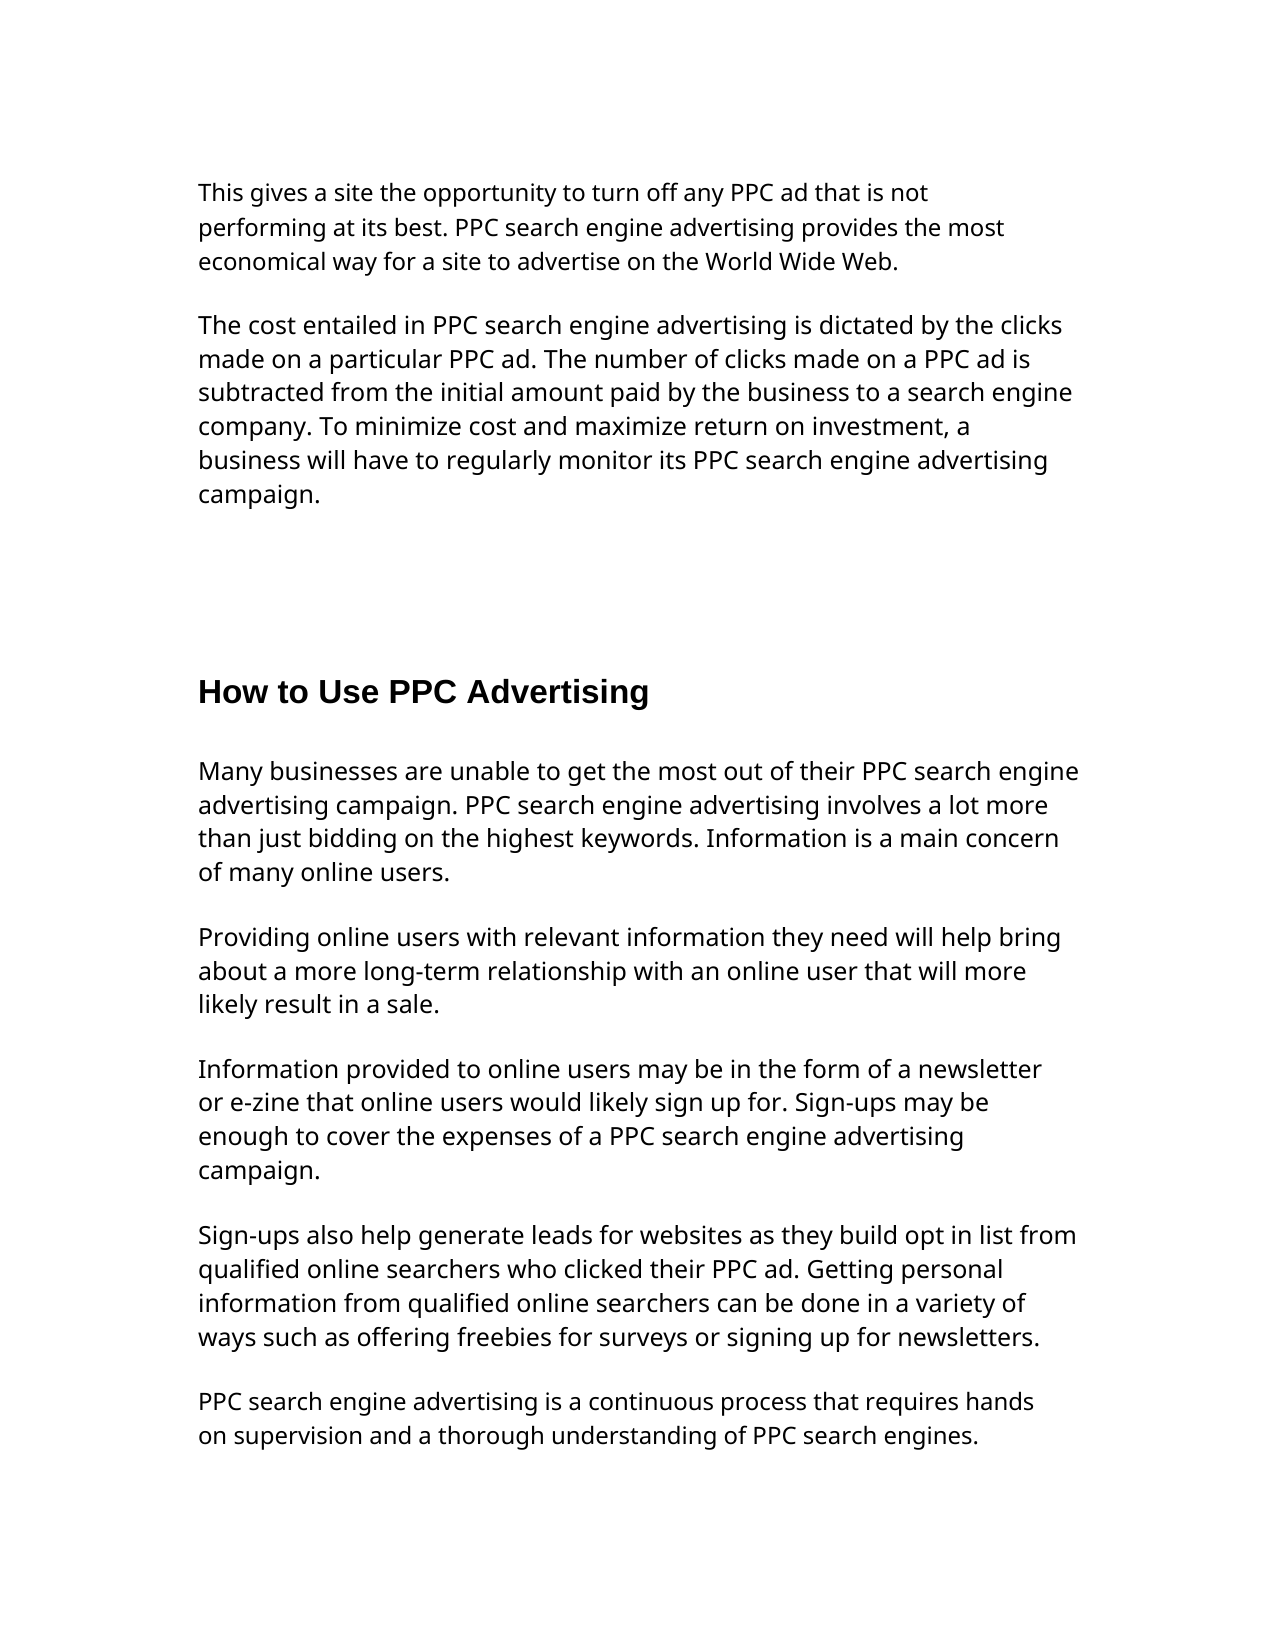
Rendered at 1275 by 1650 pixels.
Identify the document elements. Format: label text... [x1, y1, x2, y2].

text The cost entailed in PPC search engine advertising is dictated by the clicks made on a particular PPC ad. The number of clicks made on a PPC ad is subtracted from the initial amount paid by the business to a search engine company. To minimize cost and maximize return on investment, a business will have to regularly monitor its PPC search engine advertising campaign. [198, 308, 1077, 510]
text Information provided to online users may be in the form of a newsletter or e-zine that online users would likely sign up for. Sign-ups may be enough to cover the expenses of a PPC search engine advertising campaign. [198, 1052, 1054, 1187]
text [198, 1384, 1062, 1451]
text Many businesses are unable to get the most out of their PPC search engine advertising campaign. PPC search engine advertising involves a lot more than just bidding on the highest keywords. Information is a main concern of many online users. [198, 754, 1089, 889]
text Providing online users with relevant information they need will help bring about a more long-term relationship with an online user that will more likely result in a sale. [198, 920, 1085, 1021]
text This gives a site the opportunity to turn off any PPC ad that is not performing at its best. PPC search engine advertising provides the most economical way for a site to advertise on the World Wide Web. [198, 176, 1060, 277]
text Sign-ups also help generate leads for websites as they build opt in list from qualified online searchers who clicked their PPC ad. Getting personal information from qualified online searchers can be done in a variety of ways such as offering freebies for surveys or signing up for newsletters. [198, 1217, 1081, 1354]
text How to Use PPC Advertising [198, 672, 1125, 710]
